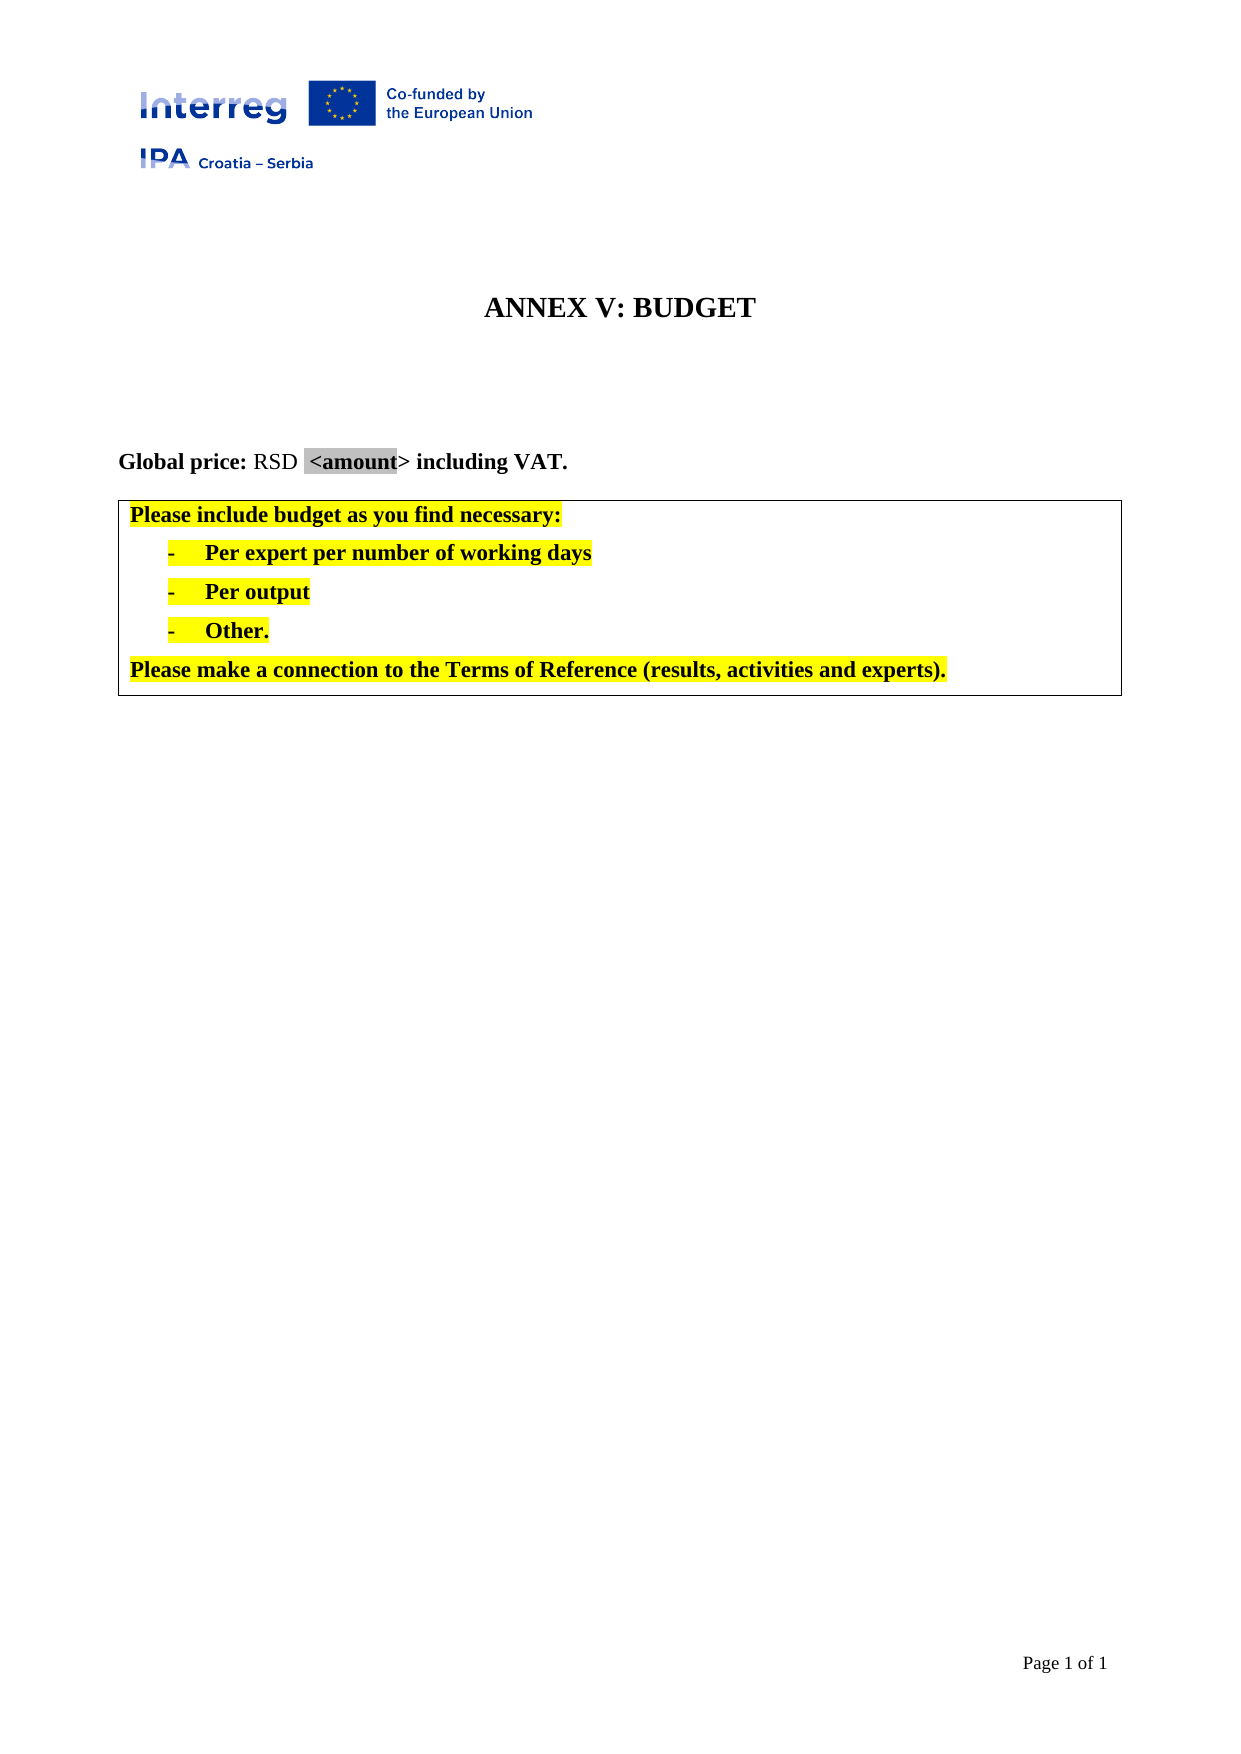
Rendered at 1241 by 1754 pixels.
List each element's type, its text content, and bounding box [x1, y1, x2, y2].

picture [118, 59, 555, 191]
text Global price: RSD <amount> including VAT. [397, 448, 1122, 474]
text Global price: RSD <amount> including VAT. [118, 448, 304, 474]
text ANNEX V: BUDGET [118, 290, 1122, 323]
table_header Please include budget as you find necessary: Per expert per number of working days Per output Other. Please make a connection to the Terms of Reference (results, activities and experts). [119, 501, 1121, 695]
